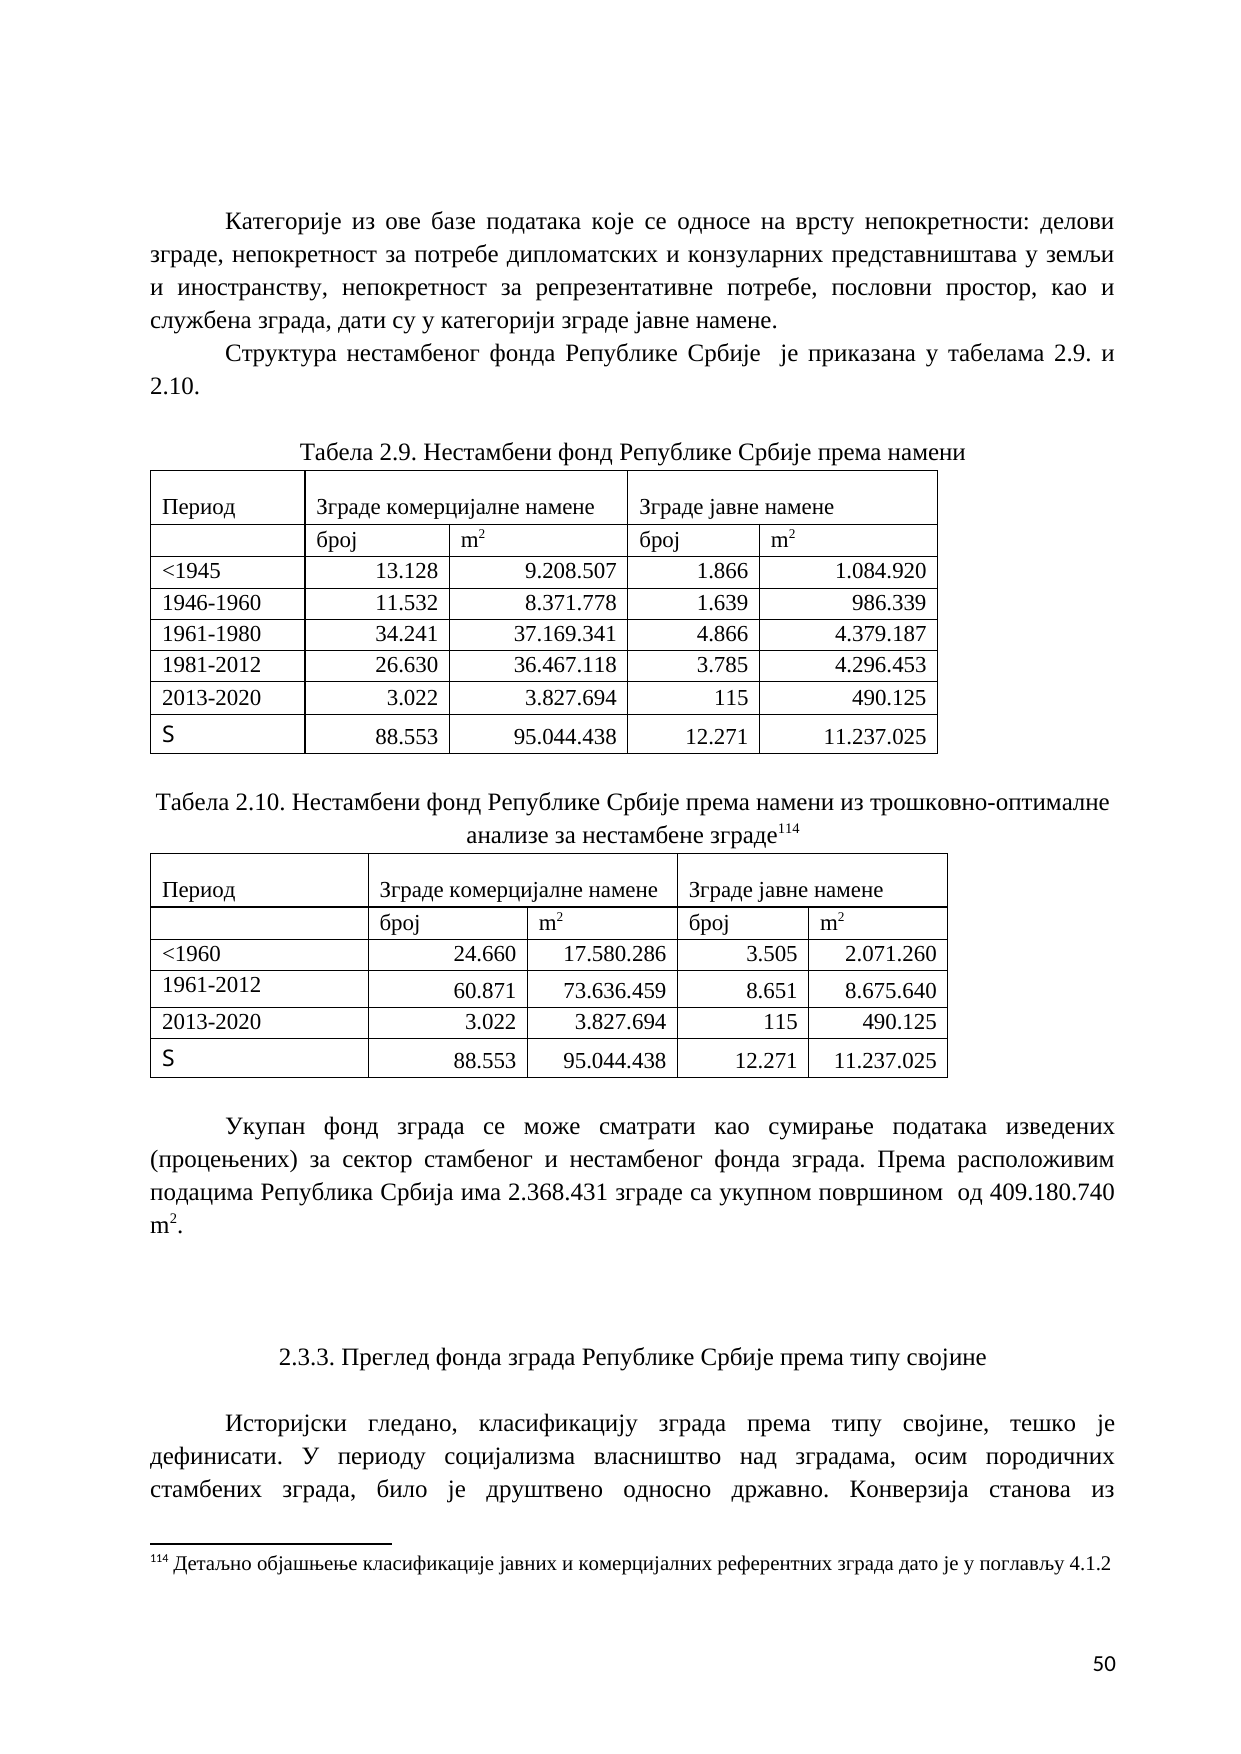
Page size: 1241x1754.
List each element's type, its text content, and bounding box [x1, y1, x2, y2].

table_cell 1.639 [628, 589, 759, 619]
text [150, 1408, 1116, 1503]
table_cell [151, 908, 368, 939]
table_cell 9.208.507 [450, 557, 627, 587]
table_cell 88.553 [306, 715, 449, 753]
table_header Зграде јавне намене [678, 854, 947, 906]
table_cell 8.651 [678, 971, 808, 1007]
table_cell 12.271 [678, 1039, 808, 1077]
table_cell 1.866 [628, 557, 759, 587]
table_cell 1946-1960 [151, 589, 304, 619]
table_cell 1961-2012 [151, 971, 368, 1007]
table_cell 986.339 [760, 589, 937, 619]
table_cell 1961-1980 [151, 620, 304, 650]
table_header Зграде комерцијалне намене [306, 471, 627, 523]
table_cell 24.660 [369, 940, 527, 970]
table_cell 115 [628, 682, 759, 714]
text Табела 2.9. Нестамбени фонд Републике Србије према намени [150, 437, 1116, 466]
table_cell 73.636.459 [528, 971, 677, 1007]
table_cell 11.237.025 [809, 1039, 947, 1077]
table_cell 88.553 [369, 1039, 527, 1077]
table_cell 2.071.260 [809, 940, 947, 970]
text Укупан фонд зграда се може сматрати као сумирање података изведених (процењених) за сектор стамбеног и нестамбеног фонда зграда. Према расположивим подацима Република Србија има 2.368.431 зграде са укупном површином од 409.180.740 m2. [150, 1111, 1116, 1239]
table_cell S [151, 1039, 368, 1077]
table_cell 17.580.286 [528, 940, 677, 970]
table_cell S [151, 715, 304, 753]
table_cell 115 [678, 1008, 808, 1038]
table_cell 95.044.438 [528, 1039, 677, 1077]
table_cell 34.241 [306, 620, 449, 650]
table_cell 3.505 [678, 940, 808, 970]
table_header Период [151, 471, 304, 523]
table_cell 3.827.694 [450, 682, 627, 714]
table_cell 12.271 [628, 715, 759, 753]
text Табела 2.10. Нестамбени фонд Републике Србије према намени из трошковно-оптималне анализе за нестамбене зграде [150, 787, 1116, 849]
table_header Период [151, 854, 368, 906]
table_cell 1.084.920 [760, 557, 937, 587]
table_cell 26.630 [306, 651, 449, 681]
table_cell 95.044.438 [450, 715, 627, 753]
table_cell 60.871 [369, 971, 527, 1007]
table_cell 3.022 [306, 682, 449, 714]
table_cell 2013-2020 [151, 682, 304, 714]
table_cell 3.785 [628, 651, 759, 681]
table_cell 11.237.025 [760, 715, 937, 753]
table_cell 4.866 [628, 620, 759, 650]
table_cell 37.169.341 [450, 620, 627, 650]
table_cell 490.125 [809, 1008, 947, 1038]
table_cell 13.128 [306, 557, 449, 587]
table_cell 11.532 [306, 589, 449, 619]
table_cell m2 [528, 908, 677, 939]
table_cell број [678, 908, 808, 939]
table_cell m2 [760, 525, 937, 556]
table_cell 3.827.694 [528, 1008, 677, 1038]
table_header Зграде комерцијалне намене [369, 854, 677, 906]
table_cell 1981-2012 [151, 651, 304, 681]
text Структура нестамбеног фонда Републике Србије је приказана у табелама 2.9. и 2.10. [150, 338, 1116, 400]
table_cell 4.379.187 [760, 620, 937, 650]
table_cell m2 [450, 525, 627, 556]
table_cell 4.296.453 [760, 651, 937, 681]
table_cell <1960 [151, 940, 368, 970]
subtitle 2.3.3. Преглед фонда зграда Републике Србије према типу својине [150, 1342, 1116, 1371]
table_cell <1945 [151, 557, 304, 587]
table_cell m2 [809, 908, 947, 939]
table_cell број [369, 908, 527, 939]
text Категорије из ове базе података које се односе на врсту непокретности: делови зграде, непокретност за потребе дипломатских и конзуларних представништава у земљи и иностранству, непокретност за репрезентативне потребе, пословни простор, као и службена зграда, дати су у категорији зграде јавне намене. [150, 206, 1116, 334]
table_header Зграде јавне намене [628, 471, 937, 523]
table_cell 36.467.118 [450, 651, 627, 681]
table_cell 2013-2020 [151, 1008, 368, 1038]
table_cell број [628, 525, 759, 556]
table_cell [151, 525, 304, 556]
table_cell 8.371.778 [450, 589, 627, 619]
table_cell број [306, 525, 449, 556]
table_cell 8.675.640 [809, 971, 947, 1007]
table_cell 3.022 [369, 1008, 527, 1038]
table_cell 490.125 [760, 682, 937, 714]
